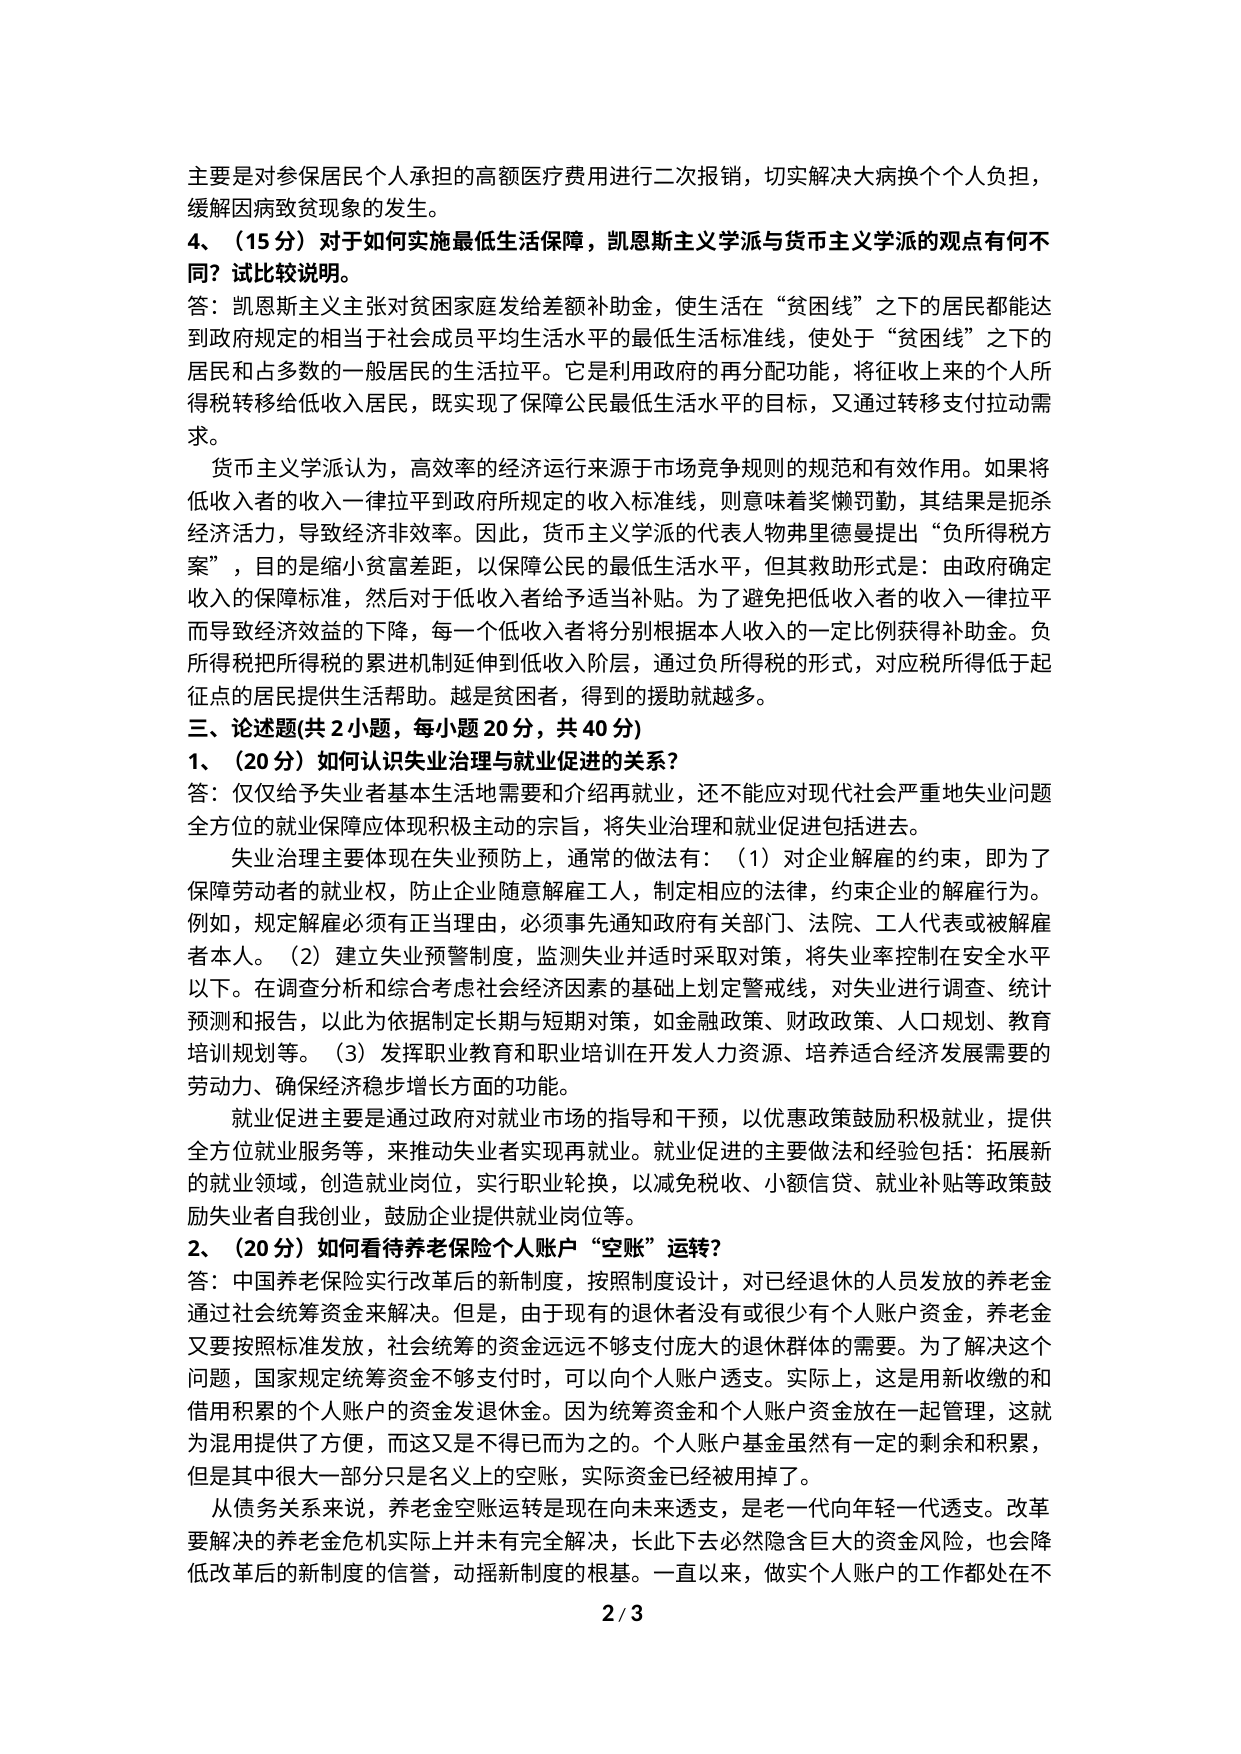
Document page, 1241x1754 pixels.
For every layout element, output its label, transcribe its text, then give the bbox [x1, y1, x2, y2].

text 2、（20分）如何看待养老保险个人账户“空账”运转？ [187, 1231, 1053, 1263]
text 失业治理主要体现在失业预防上，通常的做法有：（1）对企业解雇的约束，即为了保障劳动者的就业权，防止企业随意解雇工人，制定相应的法律，约束企业的解雇行为。例如，规定解雇必须有正当理由，必须事先通知政府有关部门、法院、工人代表或被解雇者本人。（2）建立失业预警制度，监测失业并适时采取对策，将失业率控制在安全水平以下。在调查分析和综合考虑社会经济因素的基础上划定警戒线，对失业进行调查、统计、预测和报告，以此为依据制定长期与短期对策，如金融政策、财政政策、人口规划、教育培训规划等。（3）发挥职业教育和职业培训在开发人力资源、培养适合经济发展需要的劳动力、确保经济稳步增长方面的功能。 [187, 841, 1053, 1101]
text 答：凯恩斯主义主张对贫困家庭发给差额补助金，使生活在“贫困线”之下的居民都能达到政府规定的相当于社会成员平均生活水平的最低生活标准线，使处于“贫困线”之下的居民和占多数的一般居民的生活拉平。它是利用政府的再分配功能，将征收上来的个人所得税转移给低收入居民，既实现了保障公民最低生活水平的目标，又通过转移支付拉动需求。 [187, 288, 1053, 451]
text 4、（15分）对于如何实施最低生活保障，凯恩斯主义学派与货币主义学派的观点有何不同？试比较说明。 [187, 223, 1053, 288]
text 就业促进主要是通过政府对就业市场的指导和干预，以优惠政策鼓励积极就业，提供全方位就业服务等，来推动失业者实现再就业。就业促进的主要做法和经验包括：拓展新的就业领域，创造就业岗位，实行职业轮换，以减免税收、小额信贷、就业补贴等政策鼓励失业者自我创业，鼓励企业提供就业岗位等。 [187, 1101, 1053, 1231]
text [187, 1491, 1053, 1588]
text 1、（20分）如何认识失业治理与就业促进的关系？ [187, 743, 1053, 776]
text 三、论述题(共2小题，每小题20分，共40分) [187, 711, 1053, 743]
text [187, 158, 1053, 223]
text 答：仅仅给予失业者基本生活地需要和介绍再就业，还不能应对现代社会严重地失业问题。全方位的就业保障应体现积极主动的宗旨，将失业治理和就业促进包括进去。 [187, 776, 1053, 841]
text 货币主义学派认为，高效率的经济运行来源于市场竞争规则的规范和有效作用。如果将低收入者的收入一律拉平到政府所规定的收入标准线，则意味着奖懒罚勤，其结果是扼杀经济活力，导致经济非效率。因此，货币主义学派的代表人物弗里德曼提出“负所得税方案”，目的是缩小贫富差距，以保障公民的最低生活水平，但其救助形式是：由政府确定收入的保障标准，然后对于低收入者给予适当补贴。为了避免把低收入者的收入一律拉平而导致经济效益的下降，每一个低收入者将分别根据本人收入的一定比例获得补助金。负所得税把所得税的累进机制延伸到低收入阶层，通过负所得税的形式，对应税所得低于起征点的居民提供生活帮助。越是贫困者，得到的援助就越多。 [187, 451, 1053, 711]
text 答：中国养老保险实行改革后的新制度，按照制度设计，对已经退休的人员发放的养老金通过社会统筹资金来解决。但是，由于现有的退休者没有或很少有个人账户资金，养老金又要按照标准发放，社会统筹的资金远远不够支付庞大的退休群体的需要。为了解决这个问题，国家规定统筹资金不够支付时，可以向个人账户透支。实际上，这是用新收缴的和借用积累的个人账户的资金发退休金。因为统筹资金和个人账户资金放在一起管理，这就为混用提供了方便，而这又是不得已而为之的。个人账户基金虽然有一定的剩余和积累，但是其中很大一部分只是名义上的空账，实际资金已经被用掉了。 [187, 1263, 1053, 1491]
